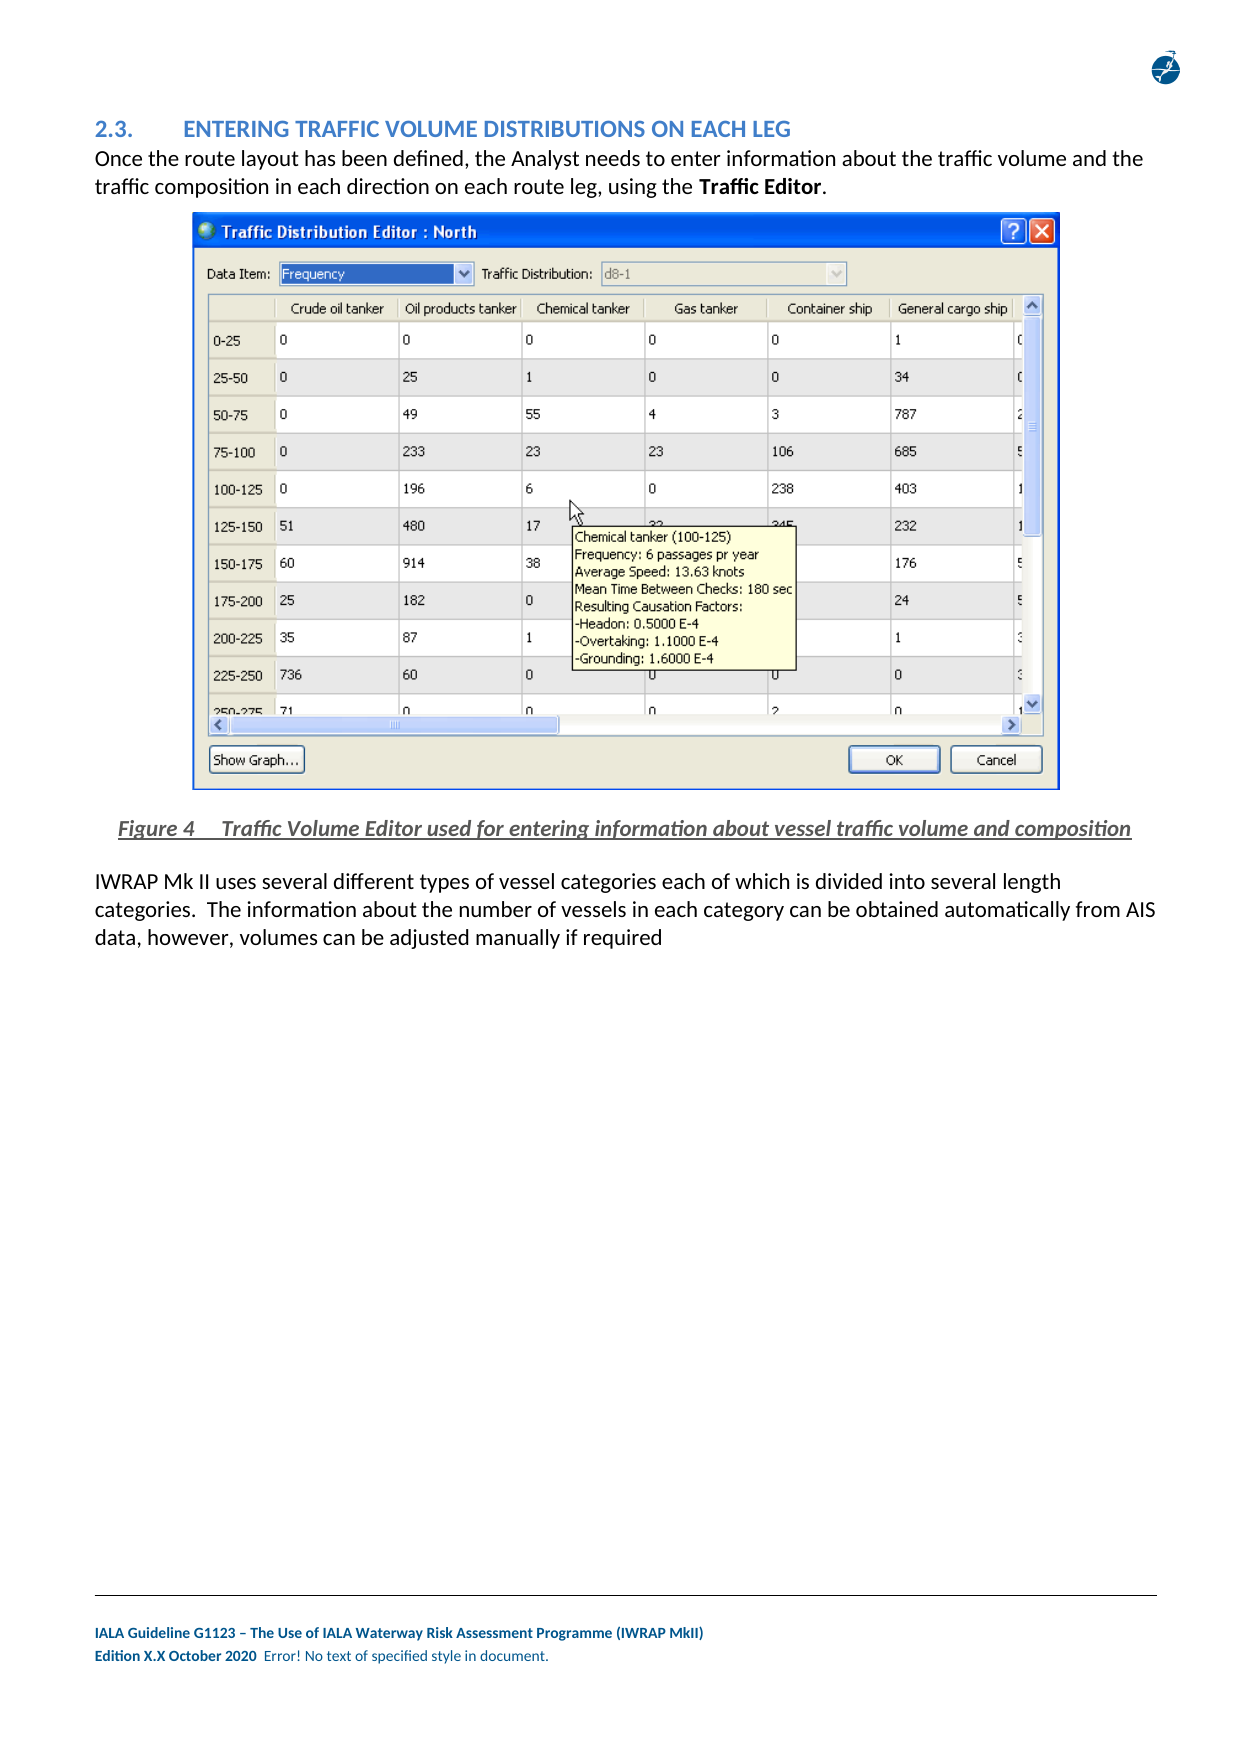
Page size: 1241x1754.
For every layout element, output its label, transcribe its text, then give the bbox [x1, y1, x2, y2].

text Once the route layout has been defined, the Analyst needs to enter information about the traffic volume and the traffic composition in each direction on each route leg, using the Traffic Editor. [94, 144, 1157, 200]
subtitle Entering traffic volume distributions on each leg [94, 114, 1157, 144]
picture [1120, 0, 1239, 119]
text IWRAP Mk II uses several different types of vessel categories each of which is divided into several length categories. The information about the number of vessels in each category can be obtained automatically from AIS data, however, volumes can be adjusted manually if required [94, 867, 1157, 951]
picture [192, 212, 1060, 790]
text Traffic Volume Editor used for entering information about vessel traffic volume and composition [94, 814, 1157, 842]
